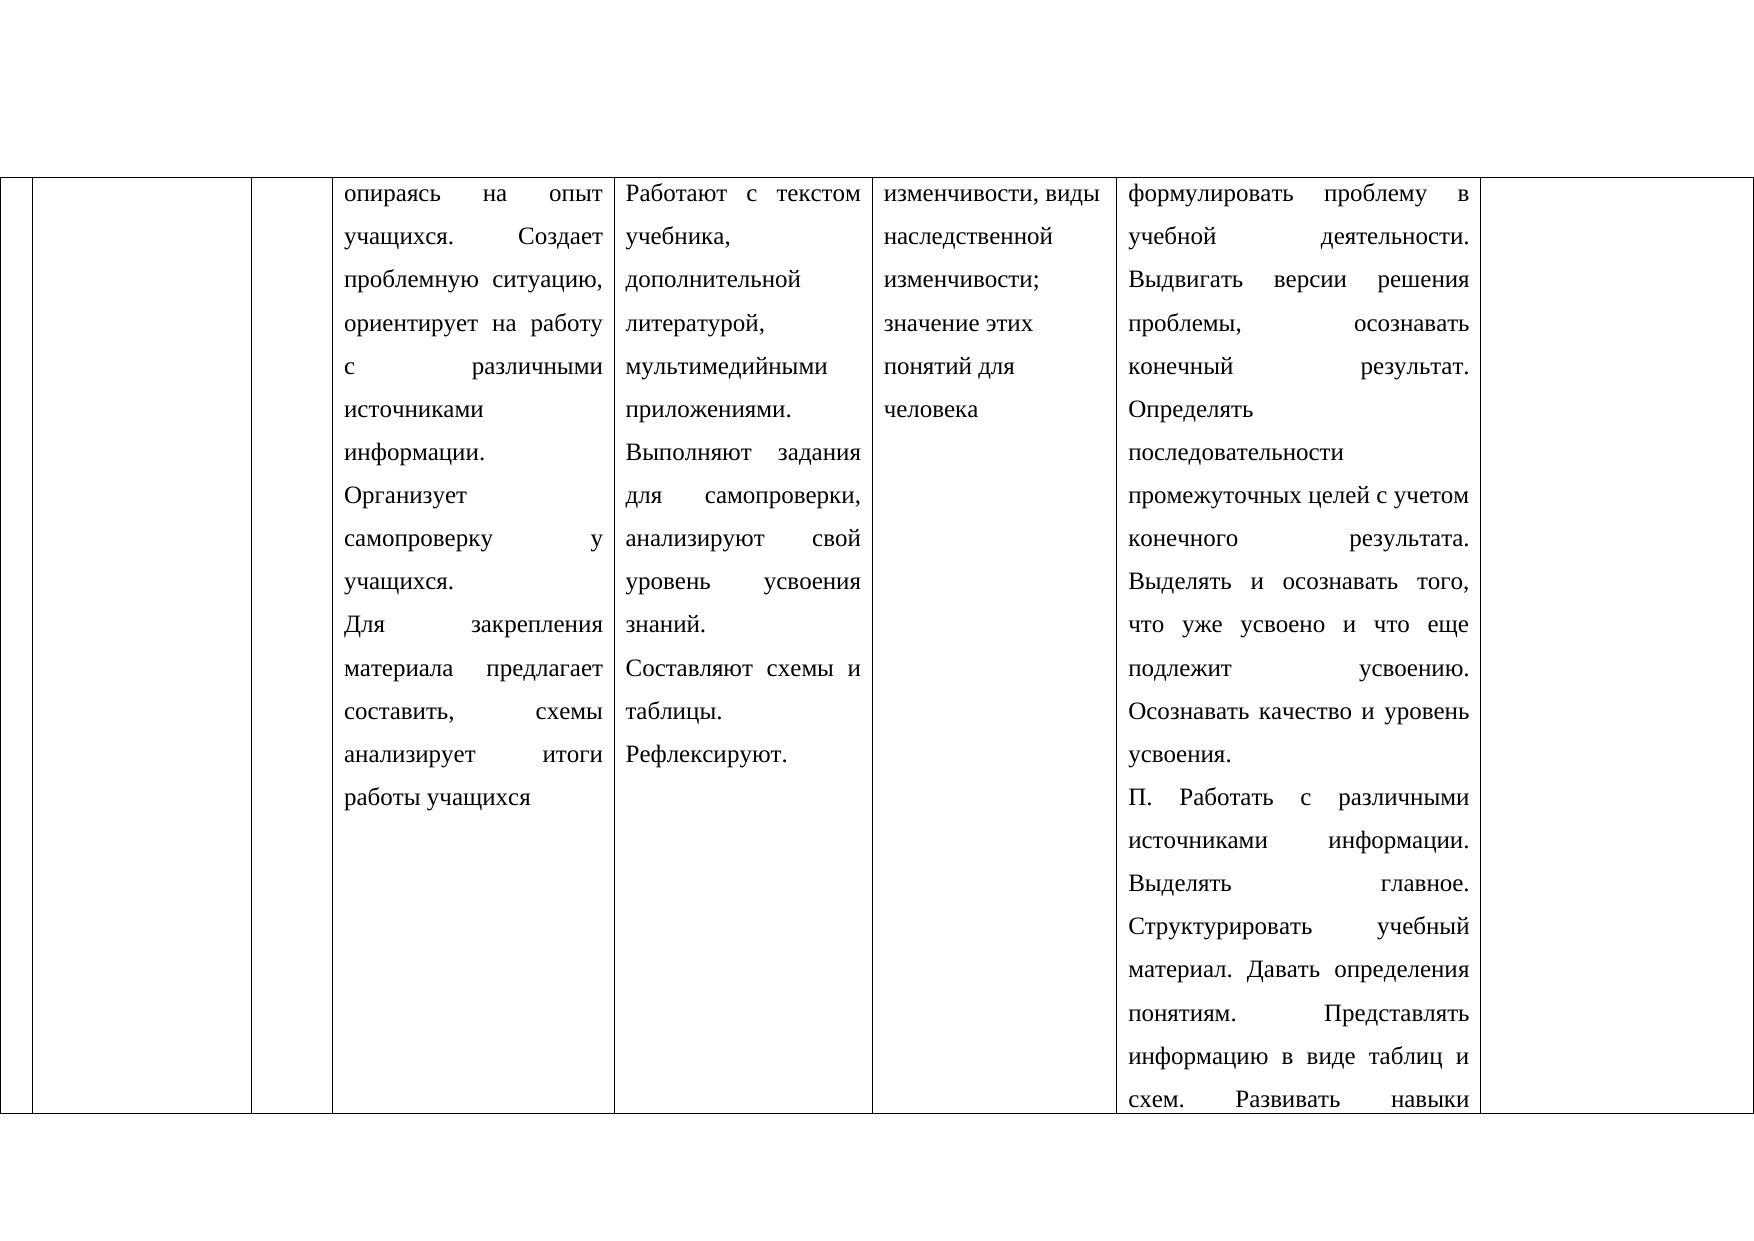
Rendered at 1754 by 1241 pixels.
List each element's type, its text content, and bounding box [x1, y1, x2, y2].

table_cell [1117, 178, 1480, 1113]
table_cell 1 [252, 178, 332, 1113]
table_cell [1481, 178, 1753, 1113]
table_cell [615, 178, 872, 1113]
table_cell 52 [1, 178, 32, 1113]
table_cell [33, 178, 251, 1113]
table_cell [333, 178, 614, 1113]
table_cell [873, 178, 1116, 1113]
